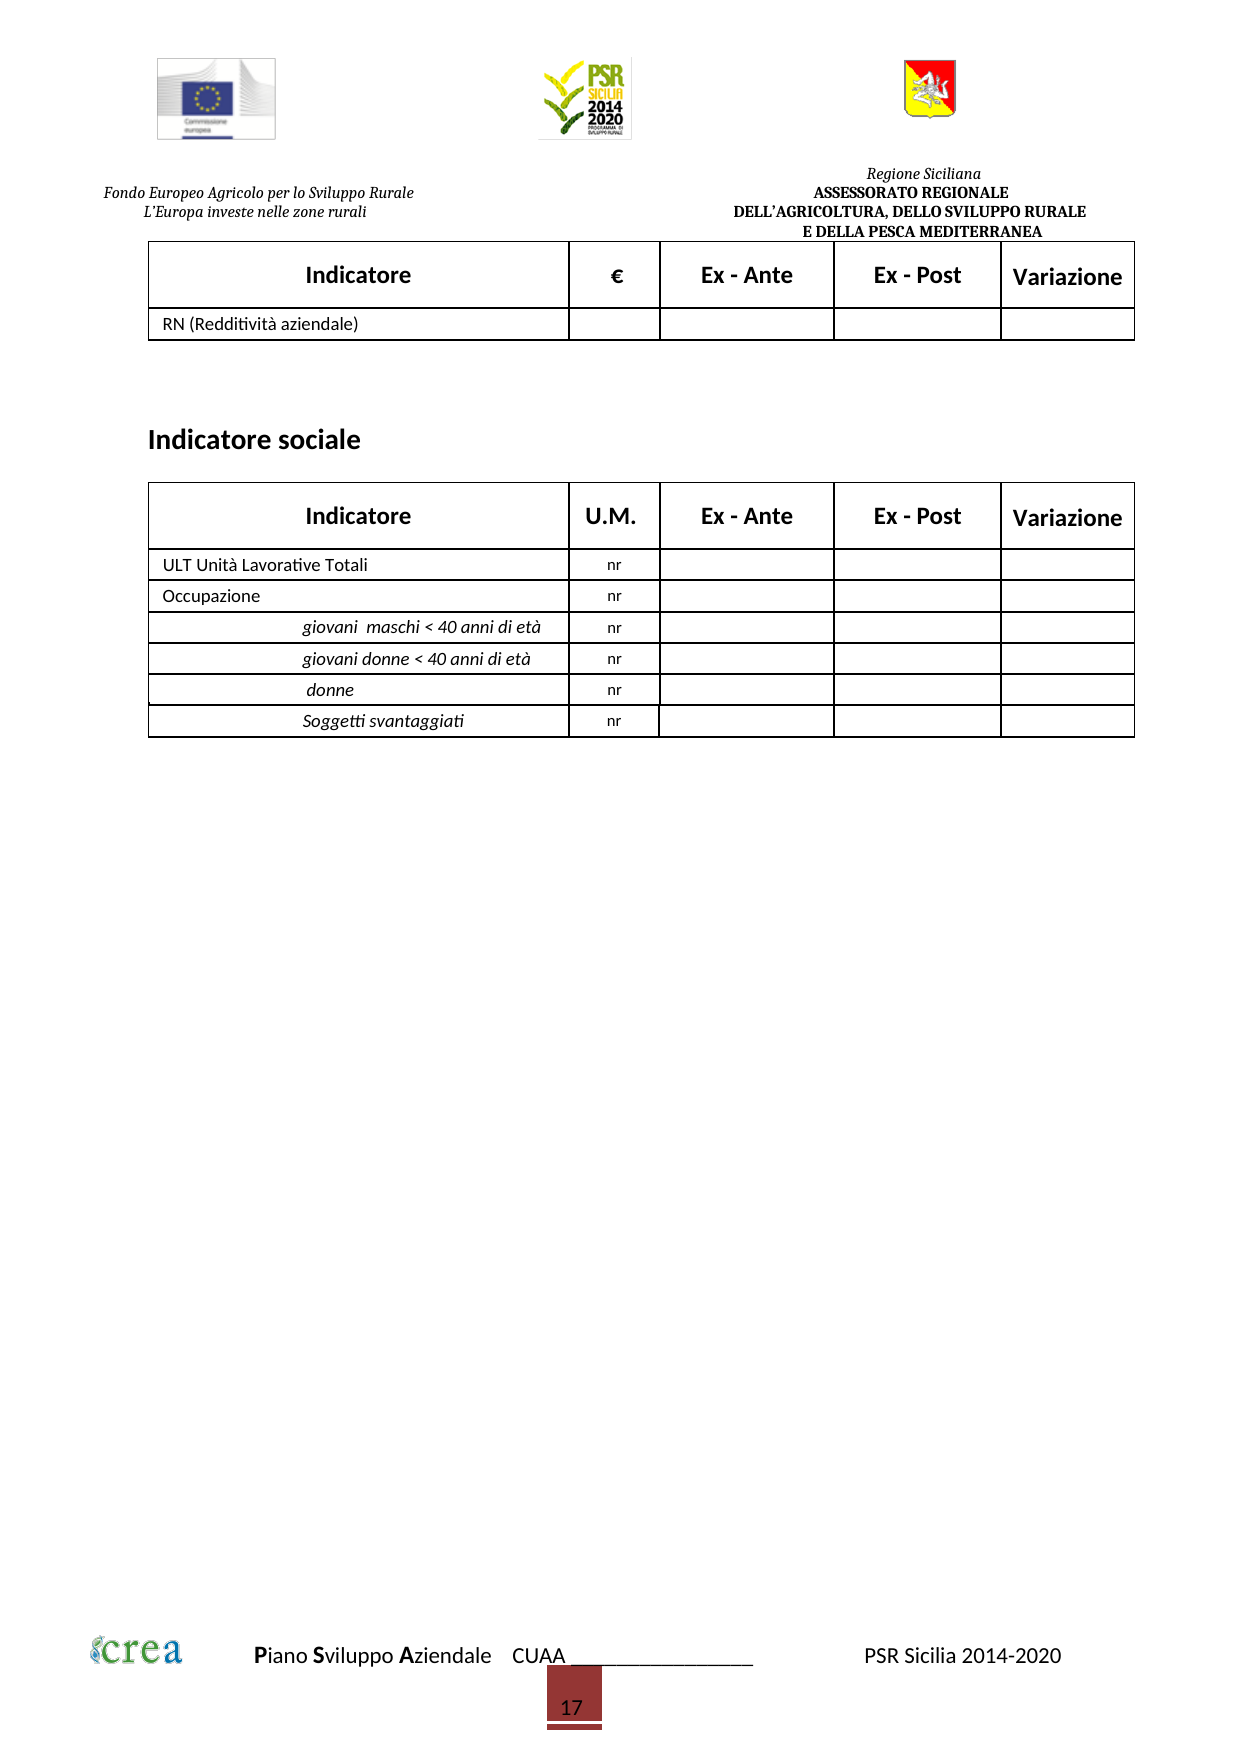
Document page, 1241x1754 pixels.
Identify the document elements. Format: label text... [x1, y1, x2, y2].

table_cell [661, 550, 833, 579]
table_header Variazione [1002, 483, 1134, 548]
table_header Indicatore [149, 483, 568, 548]
table_cell Soggetti svantaggiati [149, 706, 568, 736]
table_cell [835, 675, 1000, 704]
table_cell [835, 706, 1000, 736]
table_header Ex - Ante [661, 483, 833, 548]
table_cell nr [570, 581, 659, 611]
table_header Variazione [1002, 242, 1134, 307]
table_cell nr [570, 644, 659, 673]
table_cell [660, 706, 833, 736]
table_cell nr [570, 706, 658, 736]
table_cell [835, 613, 1000, 642]
table_header U.M. [570, 483, 659, 548]
table_cell [835, 550, 1000, 579]
table_cell nr [570, 675, 659, 704]
table_cell [1002, 550, 1134, 579]
table_cell [1002, 613, 1134, 642]
table_cell Occupazione [149, 581, 568, 611]
table_header € [570, 242, 659, 307]
table_header Indicatore [149, 242, 568, 307]
table_cell giovani maschi < 40 anni di età [149, 613, 568, 642]
table_cell [661, 581, 833, 611]
table_cell [661, 309, 833, 338]
table_cell RN (Redditività aziendale) [149, 309, 568, 338]
table_header Ex - Post [835, 242, 1000, 307]
table_cell [1002, 644, 1134, 673]
table_cell [661, 644, 833, 673]
table_cell nr [570, 613, 659, 642]
table_cell [1002, 309, 1134, 338]
table_cell [1002, 706, 1134, 736]
table_cell nr [570, 550, 659, 579]
table_cell [570, 309, 659, 338]
table_header Ex - Ante [661, 242, 833, 307]
table_header Ex - Post [835, 483, 1000, 548]
table_cell [835, 644, 1000, 673]
table_cell ULT Unità Lavorative Totali [149, 550, 568, 579]
table_cell [1002, 675, 1134, 704]
picture [90, 1635, 183, 1664]
table_cell [835, 581, 1000, 611]
table_cell donne [149, 675, 568, 704]
table_cell giovani donne < 40 anni di età << [149, 644, 568, 673]
table_cell [661, 675, 833, 704]
table_cell [661, 613, 833, 642]
text Indicatore sociale [148, 421, 1093, 457]
table_cell [835, 309, 1000, 338]
table_cell [1002, 581, 1134, 611]
picture [538, 57, 632, 140]
